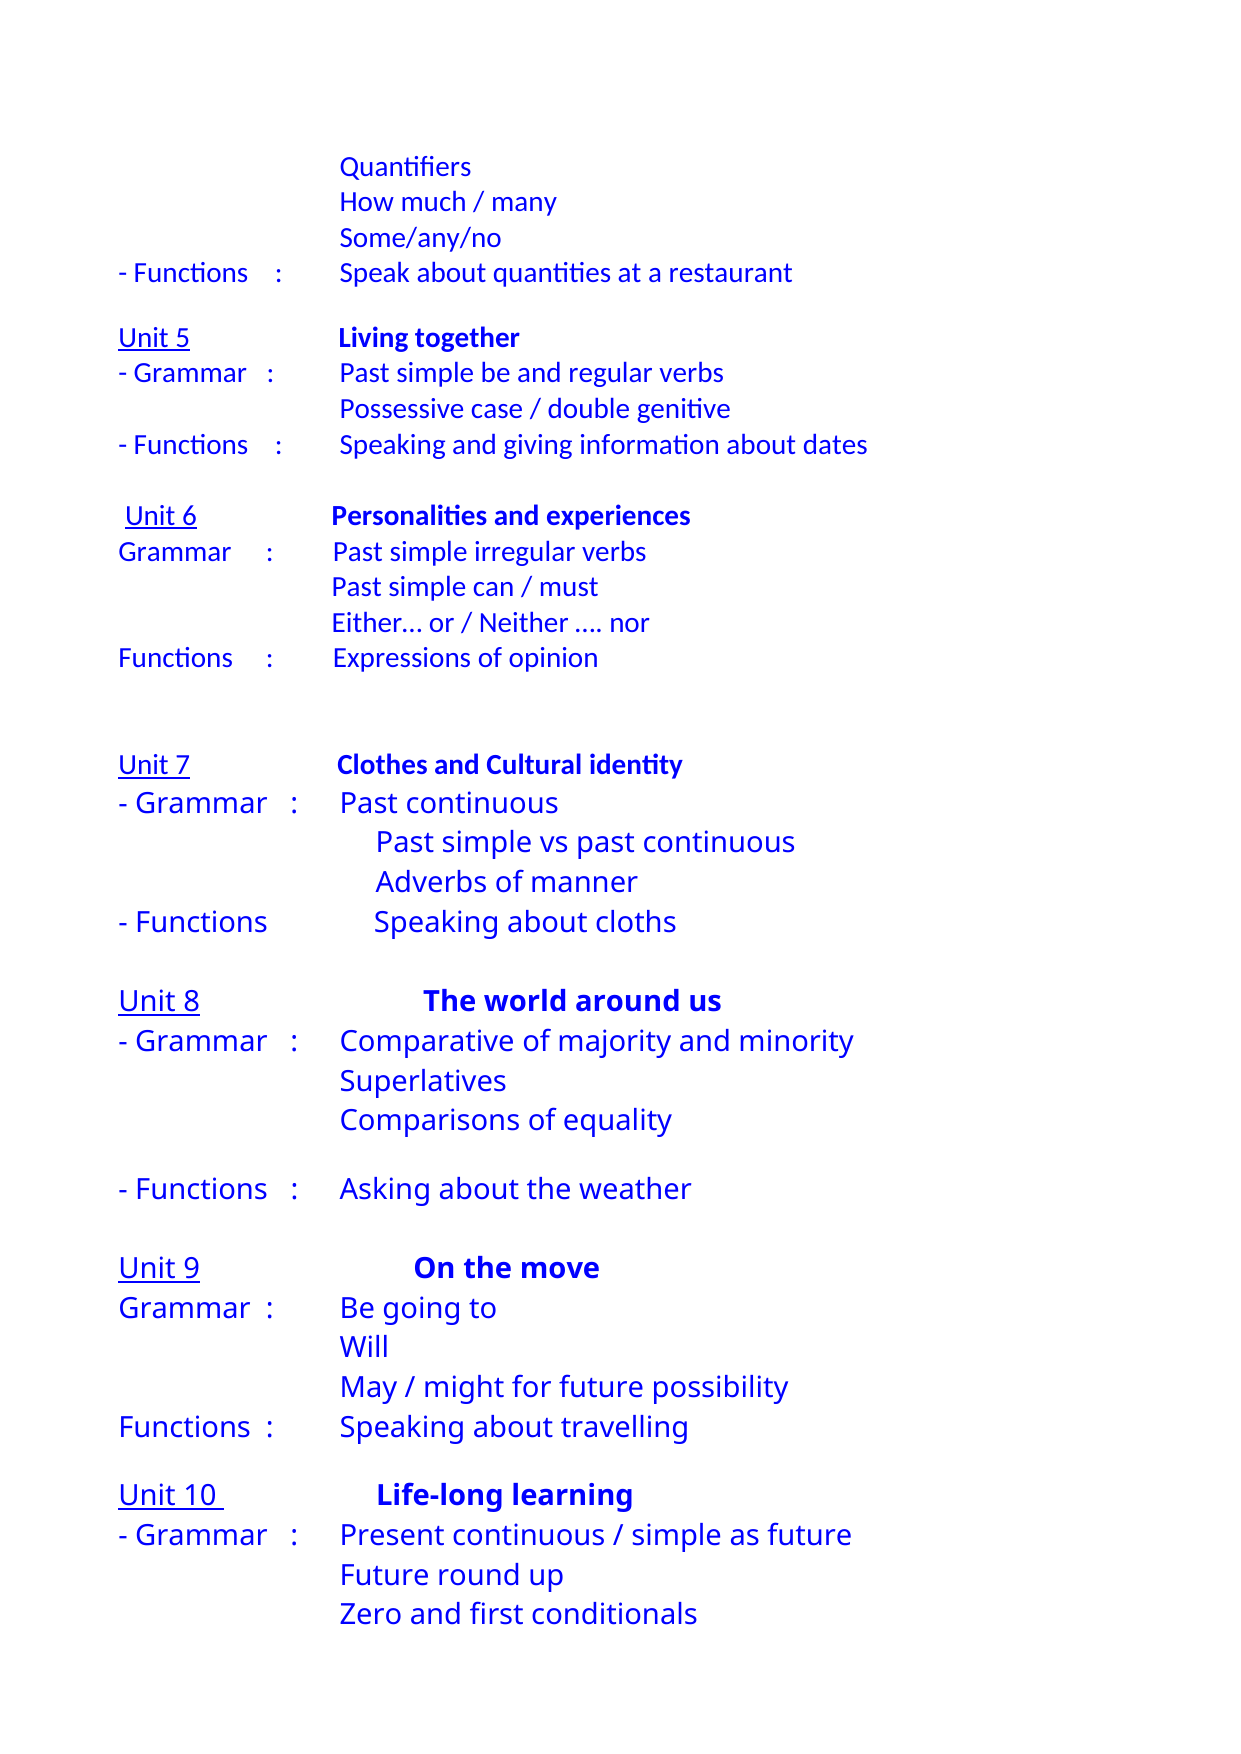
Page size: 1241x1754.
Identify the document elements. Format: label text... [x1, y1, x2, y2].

subtitle - Functions : Speaking and giving information about dates [118, 426, 1122, 461]
text - Grammar : Past continuous [118, 782, 1122, 822]
text Possessive case / double genitive [118, 390, 1122, 426]
text Grammar : Past simple irregular verbs [118, 533, 1122, 568]
text - Functions Speaking about cloths [118, 901, 1122, 941]
text Zero and first conditionals [118, 1593, 1122, 1633]
subtitle Some/any/no [118, 219, 1122, 254]
text Unit 10 Life-long learning [118, 1474, 1122, 1514]
text Past simple vs past continuous [118, 822, 1122, 861]
text Will [118, 1327, 1122, 1366]
text Functions : Expressions of opinion [118, 639, 1122, 675]
text Superlatives [118, 1060, 1122, 1099]
text Comparisons of equality [118, 1099, 1122, 1139]
text Unit 9 On the move [118, 1247, 1122, 1287]
text Unit 8 The world around us [118, 980, 1122, 1020]
text Past simple can / must [118, 568, 1122, 604]
subtitle How much / many [118, 183, 1122, 219]
text Future round up [118, 1554, 1122, 1593]
text - Grammar : Past simple be and regular verbs [118, 354, 1122, 390]
text Unit 5 Living together [118, 319, 1122, 354]
text Unit 7 Clothes and Cultural identity [118, 746, 1122, 782]
text Adverbs of manner [118, 861, 1122, 901]
text Grammar : Be going to [118, 1287, 1122, 1327]
text May / might for future possibility [118, 1366, 1122, 1406]
text - Functions : Speak about quantities at a restaurant [118, 254, 1122, 290]
text Unit 6 Personalities and experiences [118, 497, 1122, 533]
text - Grammar : Comparative of majority and minority [118, 1020, 1122, 1060]
text - Grammar : Present continuous / simple as future [118, 1514, 1122, 1554]
subtitle - Functions : Asking about the weather [118, 1168, 1122, 1208]
text Either… or / Neither …. nor [118, 604, 1122, 639]
text Functions : Speaking about travelling [118, 1406, 1122, 1446]
subtitle Quantifiers [118, 148, 1122, 183]
